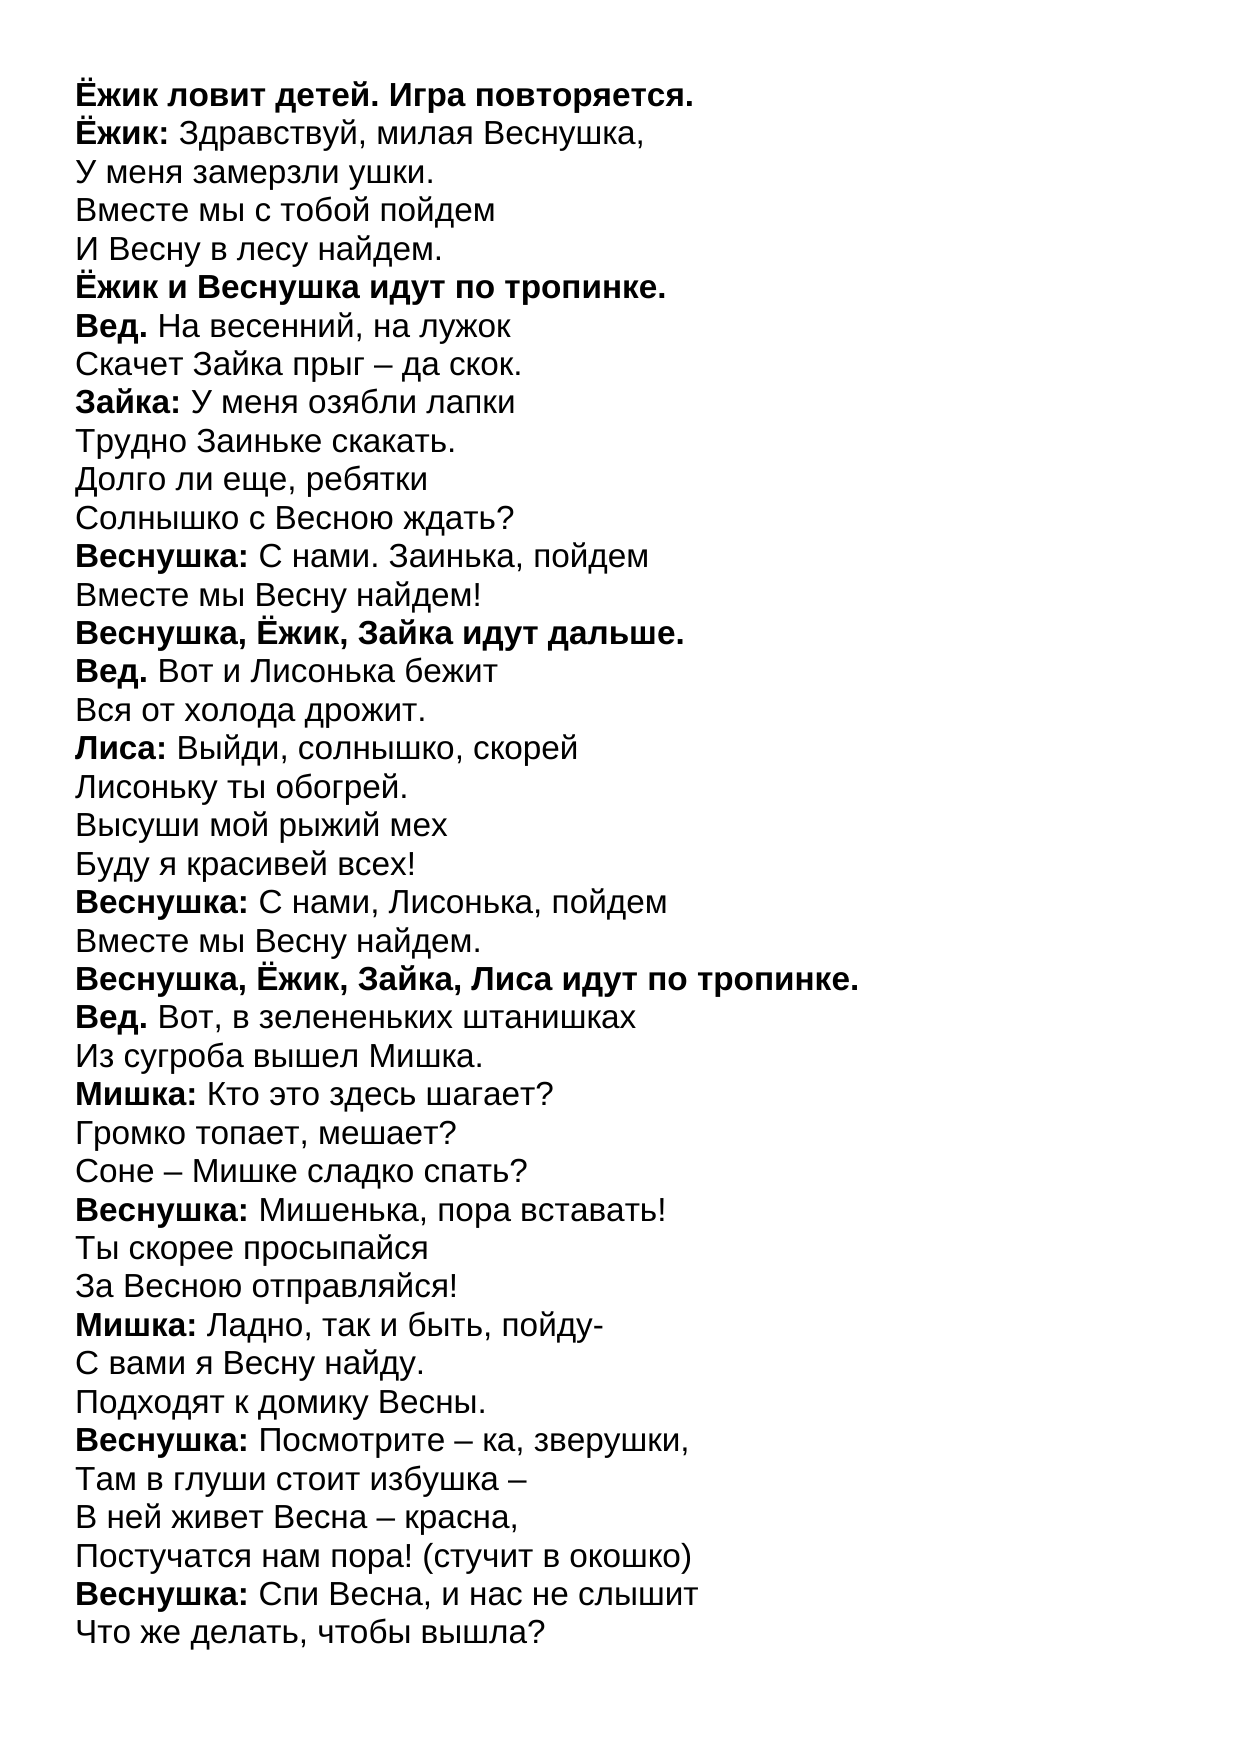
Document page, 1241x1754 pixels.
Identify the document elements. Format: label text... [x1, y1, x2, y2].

text Веснушка: Посмотрите – ка, зверушки, [75, 1420, 1165, 1459]
text Ёжик и Веснушка идут по тропинке. [75, 267, 1165, 306]
text Скачет Зайка прыг – да скок. [75, 344, 1165, 382]
text Там в глуши стоит избушка – [75, 1459, 1165, 1497]
text Вместе мы Весну найдем! [75, 575, 1165, 613]
text Вместе мы с тобой пойдем [75, 190, 1165, 229]
text Веснушка, Ёжик, Зайка, Лиса идут по тропинке. [75, 959, 1165, 997]
text Веснушка: С нами, Лисонька, пойдем [75, 882, 1165, 921]
text Веснушка: Мишенька, пора вставать! [75, 1190, 1165, 1228]
text Высуши мой рыжий мех [75, 805, 1165, 844]
text Солнышко с Весною ждать? [75, 498, 1165, 536]
text Веснушка, Ёжик, Зайка идут дальше. [75, 613, 1165, 652]
text Громко топает, мешает? [75, 1113, 1165, 1151]
text С вами я Весну найду. [75, 1343, 1165, 1382]
text Трудно Заиньке скакать. [75, 421, 1165, 459]
text Вед. Вот и Лисонька бежит [75, 652, 1165, 690]
text Вся от холода дрожит. [75, 690, 1165, 728]
text Мишка: Ладно, так и быть, пойду- [75, 1305, 1165, 1343]
text Из сугроба вышел Мишка. [75, 1036, 1165, 1074]
text Соне – Мишке сладко спать? [75, 1151, 1165, 1190]
text Вместе мы Весну найдем. [75, 921, 1165, 959]
text Буду я красивей всех! [75, 844, 1165, 882]
text Ёжик ловит детей. Игра повторяется. [75, 75, 1165, 113]
text Веснушка: Спи Весна, и нас не слышит [75, 1574, 1165, 1612]
text Лиса: Выйди, солнышко, скорей [75, 728, 1165, 767]
text Ёжик: Здравствуй, милая Веснушка, [75, 113, 1165, 152]
text В ней живет Весна – красна, [75, 1497, 1165, 1536]
text Вед. Вот, в зелененьких штанишках [75, 997, 1165, 1036]
text И Весну в лесу найдем. [75, 229, 1165, 267]
text Лисоньку ты обогрей. [75, 767, 1165, 805]
text Постучатся нам пора! (стучит в окошко) [75, 1536, 1165, 1574]
text Подходят к домику Весны. [75, 1382, 1165, 1420]
text Долго ли еще, ребятки [75, 459, 1165, 498]
text Мишка: Кто это здесь шагает? [75, 1074, 1165, 1113]
text Зайка: У меня озябли лапки [75, 382, 1165, 421]
text У меня замерзли ушки. [75, 152, 1165, 190]
text Что же делать, чтобы вышла? [75, 1612, 1165, 1651]
text За Весною отправляйся! [75, 1267, 1165, 1305]
text Веснушка: С нами. Заинька, пойдем [75, 536, 1165, 575]
text Ты скорее просыпайся [75, 1228, 1165, 1267]
text Вед. На весенний, на лужок [75, 306, 1165, 344]
